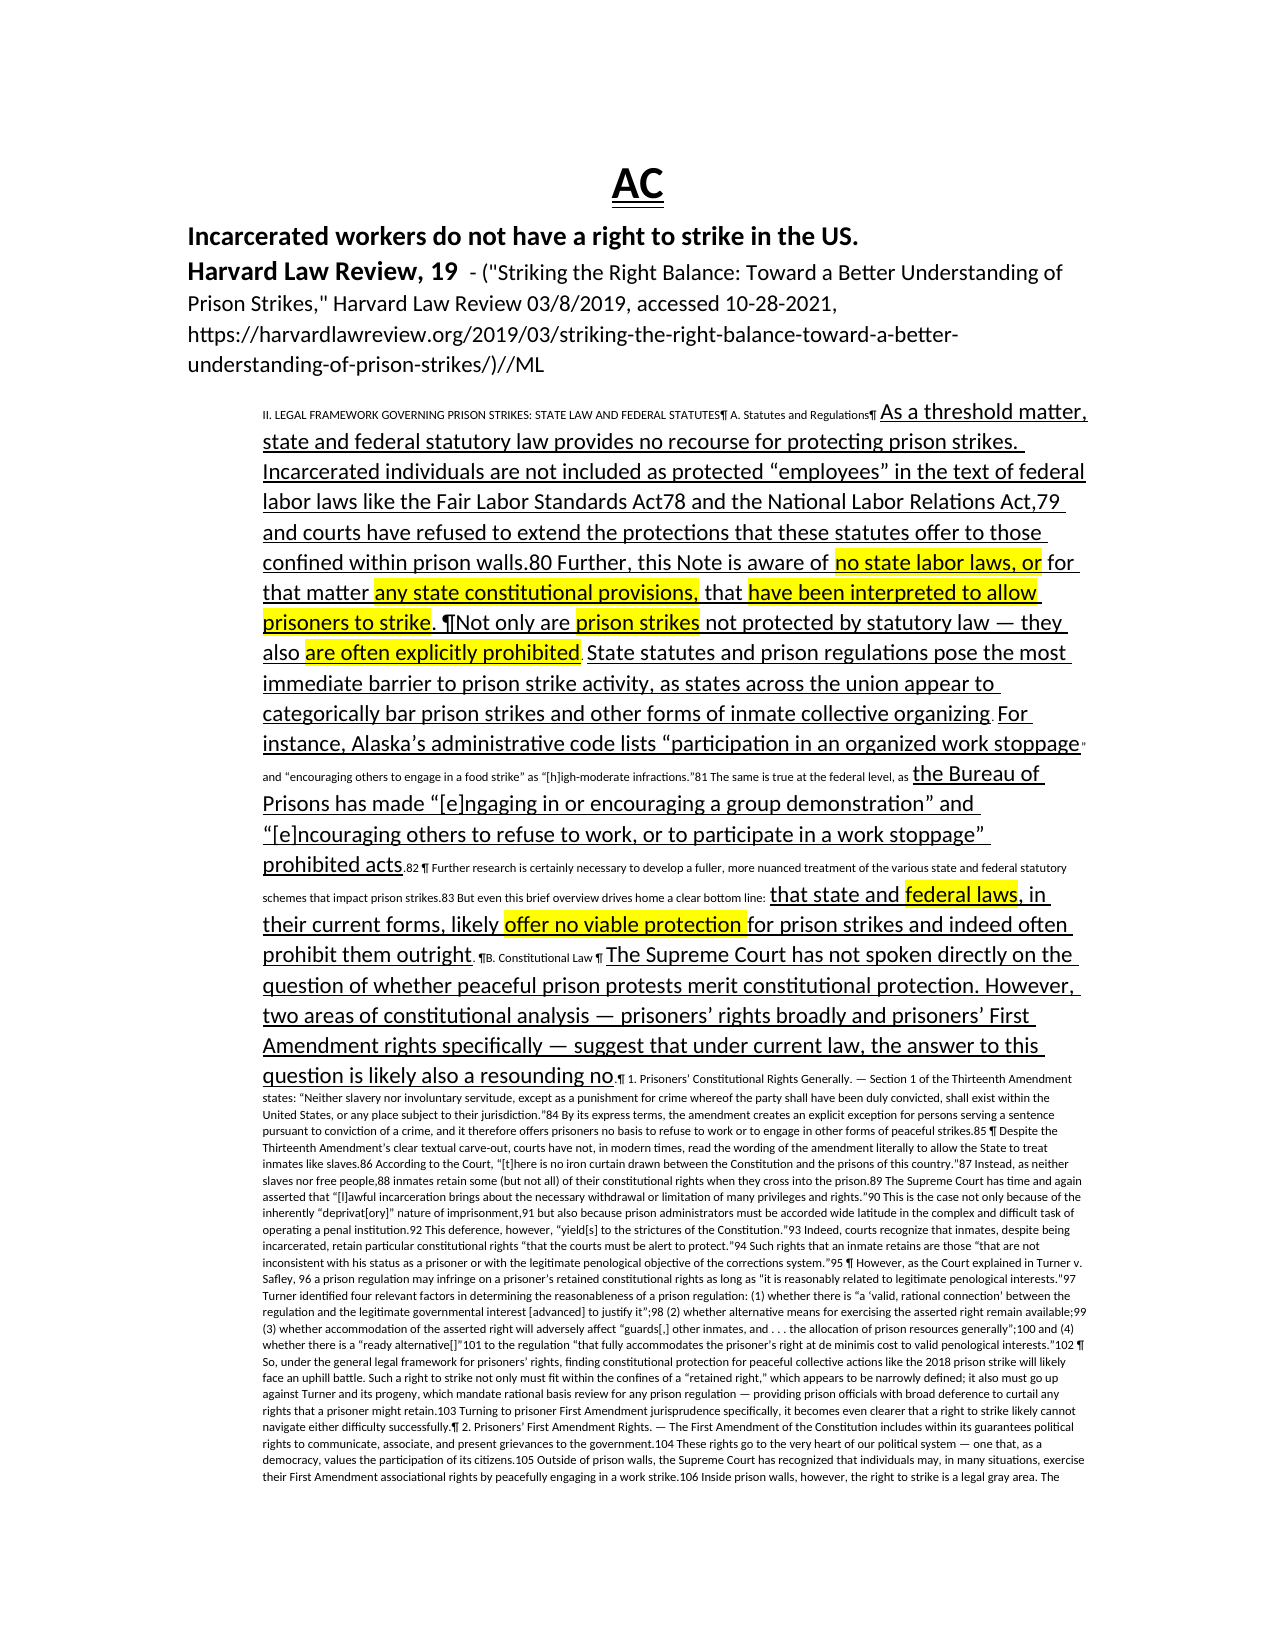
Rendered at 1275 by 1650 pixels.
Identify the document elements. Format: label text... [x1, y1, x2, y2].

subtitle Incarcerated workers do not have a right to strike in the US. [187, 219, 1087, 252]
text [262, 397, 1087, 1484]
subtitle AC [187, 154, 1087, 210]
text Harvard Law Review, 19 - ("Striking the Right Balance: Toward a Better Understanding of Prison Strikes," Harvard Law Review 03/8/2019, accessed 10-28-2021, https://harvardlawreview.org/2019/03/striking-the-right-balance-toward-a-better-understanding-of-prison-strikes/)//ML [187, 254, 1087, 378]
